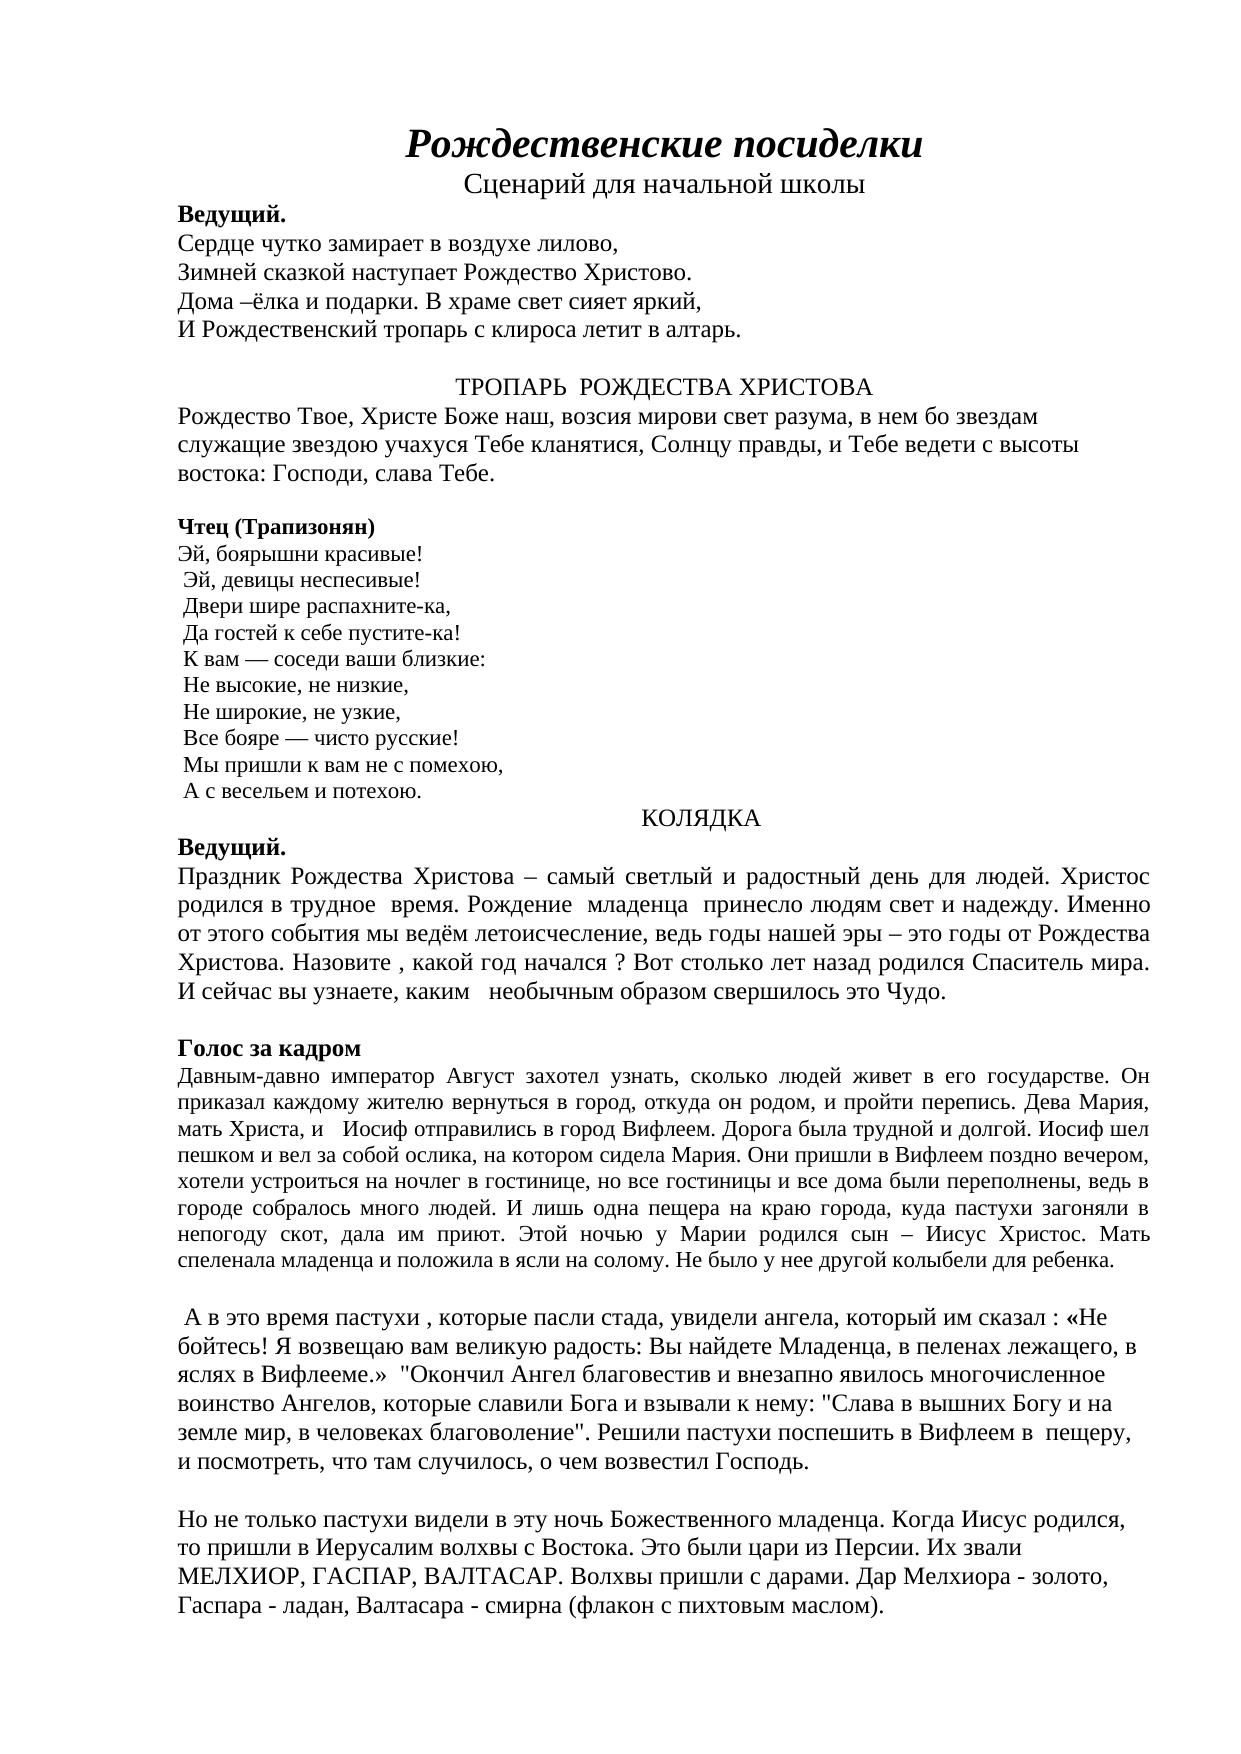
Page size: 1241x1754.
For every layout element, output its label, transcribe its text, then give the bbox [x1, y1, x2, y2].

text Ведущий. [177, 832, 1152, 861]
text Рождество Твое, Христе Боже наш, возсия мирови свет разума, в нем бо звездам служащие звездою учахуся Тебе кланятися, Солнцу правды, и Тебе ведети с высоты востока: Господи, слава Тебе. [177, 401, 1152, 487]
text А в это время пастухи , которые пасли стада, увидели ангела, который им сказал : «Не бойтесь! Я возвещаю вам великую радость: Вы найдете Младенца, в пеленах лежащего, в яслях в Вифлееме.» "Окончил Ангел благовестив и внезапно явилось многочисленное воинство Ангелов, которые славили Бога и взывали к нему: "Слава в вышних Богу и на земле мир, в человеках благоволение". Решили пастухи поспешить в Вифлеем в пещеру, и посмотреть, что там случилось, о чем возвестил Господь. [177, 1302, 1152, 1474]
text ТРОПАРЬ РОЖДЕСТВА ХРИСТОВА [177, 372, 1152, 401]
text Ведущий. [177, 199, 1152, 228]
text К вам — соседи ваши близкие: [177, 645, 1152, 672]
text И Рождественский тропарь с клироса летит в алтарь. [177, 314, 1152, 343]
text А с весельем и потехою. [177, 777, 1152, 803]
text Мы пришли к вам не с помехою, [177, 751, 1152, 777]
text Да гостей к себе пустите-ка! [177, 619, 1152, 645]
text Голос за кадром [177, 1033, 1152, 1062]
text Сценарий для начальной школы [177, 166, 1152, 199]
text Но не только пастухи видели в эту ночь Божественного младенца. Когда Иисус родился, то пришли в Иерусалим волхвы с Востока. Это были цари из Персии. Их звали МЕЛХИОР, ГАСПАР, ВАЛТАСАР. Волхвы пришли с дарами. Дар Мелхиора - золото, Гаспара - ладан, Валтасара - смирна (флакон с пихтовым маслом). [177, 1504, 1152, 1619]
text Эй, боярышни красивые! [177, 540, 1152, 566]
text Двери шире распахните-ка, [177, 592, 1152, 619]
text Дома –ёлка и подарки. В храме свет сияет яркий, [177, 286, 1152, 314]
text Не высокие, не низкие, [177, 672, 1152, 698]
text Зимней сказкой наступает Рождество Христово. [177, 257, 1152, 286]
text Сердце чутко замирает в воздухе лилово, [177, 228, 1152, 257]
text Все бояре — чисто русские! [177, 724, 1152, 751]
text КОЛЯДКА [177, 803, 1152, 832]
text Рождественские посиделки [177, 118, 1152, 166]
text Чтец (Трапизонян) [177, 513, 1152, 540]
text Эй, девицы неспесивые! [177, 566, 1152, 592]
text Не широкие, не узкие, [177, 698, 1152, 724]
text Праздник Рождества Христова – самый светлый и радостный день для людей. Христос родился в трудное время. Рождение младенца принесло людям свет и надежду. Именно от этого события мы ведём летоисчесление, ведь годы нашей эры – это годы от Рождества Христова. Назовите , какой год начался ? Вот столько лет назад родился Спаситель мира. И сейчас вы узнаете, каким необычным образом свершилось это Чудо. [177, 861, 1152, 1004]
text Давным-давно император Август захотел узнать, сколько людей живет в его государстве. Он приказал каждому жителю вернуться в город, откуда он родом, и пройти перепись. Дева Мария, мать Христа, и Иосиф отправились в город Вифлеем. Дорога была трудной и долгой. Иосиф шел пешком и вел за собой ослика, на котором сидела Мария. Они пришли в Вифлеем поздно вечером, хотели устроиться на ночлег в гостинице, но все гостиницы и все дома были переполнены, ведь в городе собралось много людей. И лишь одна пещера на краю города, куда пастухи загоняли в непогоду скот, дала им приют. Этой ночью у Марии родился сын – Иисус Христос. Мать спеленала младенца и положила в ясли на солому. Не было у нее другой колыбели для ребенка. [177, 1062, 1152, 1273]
